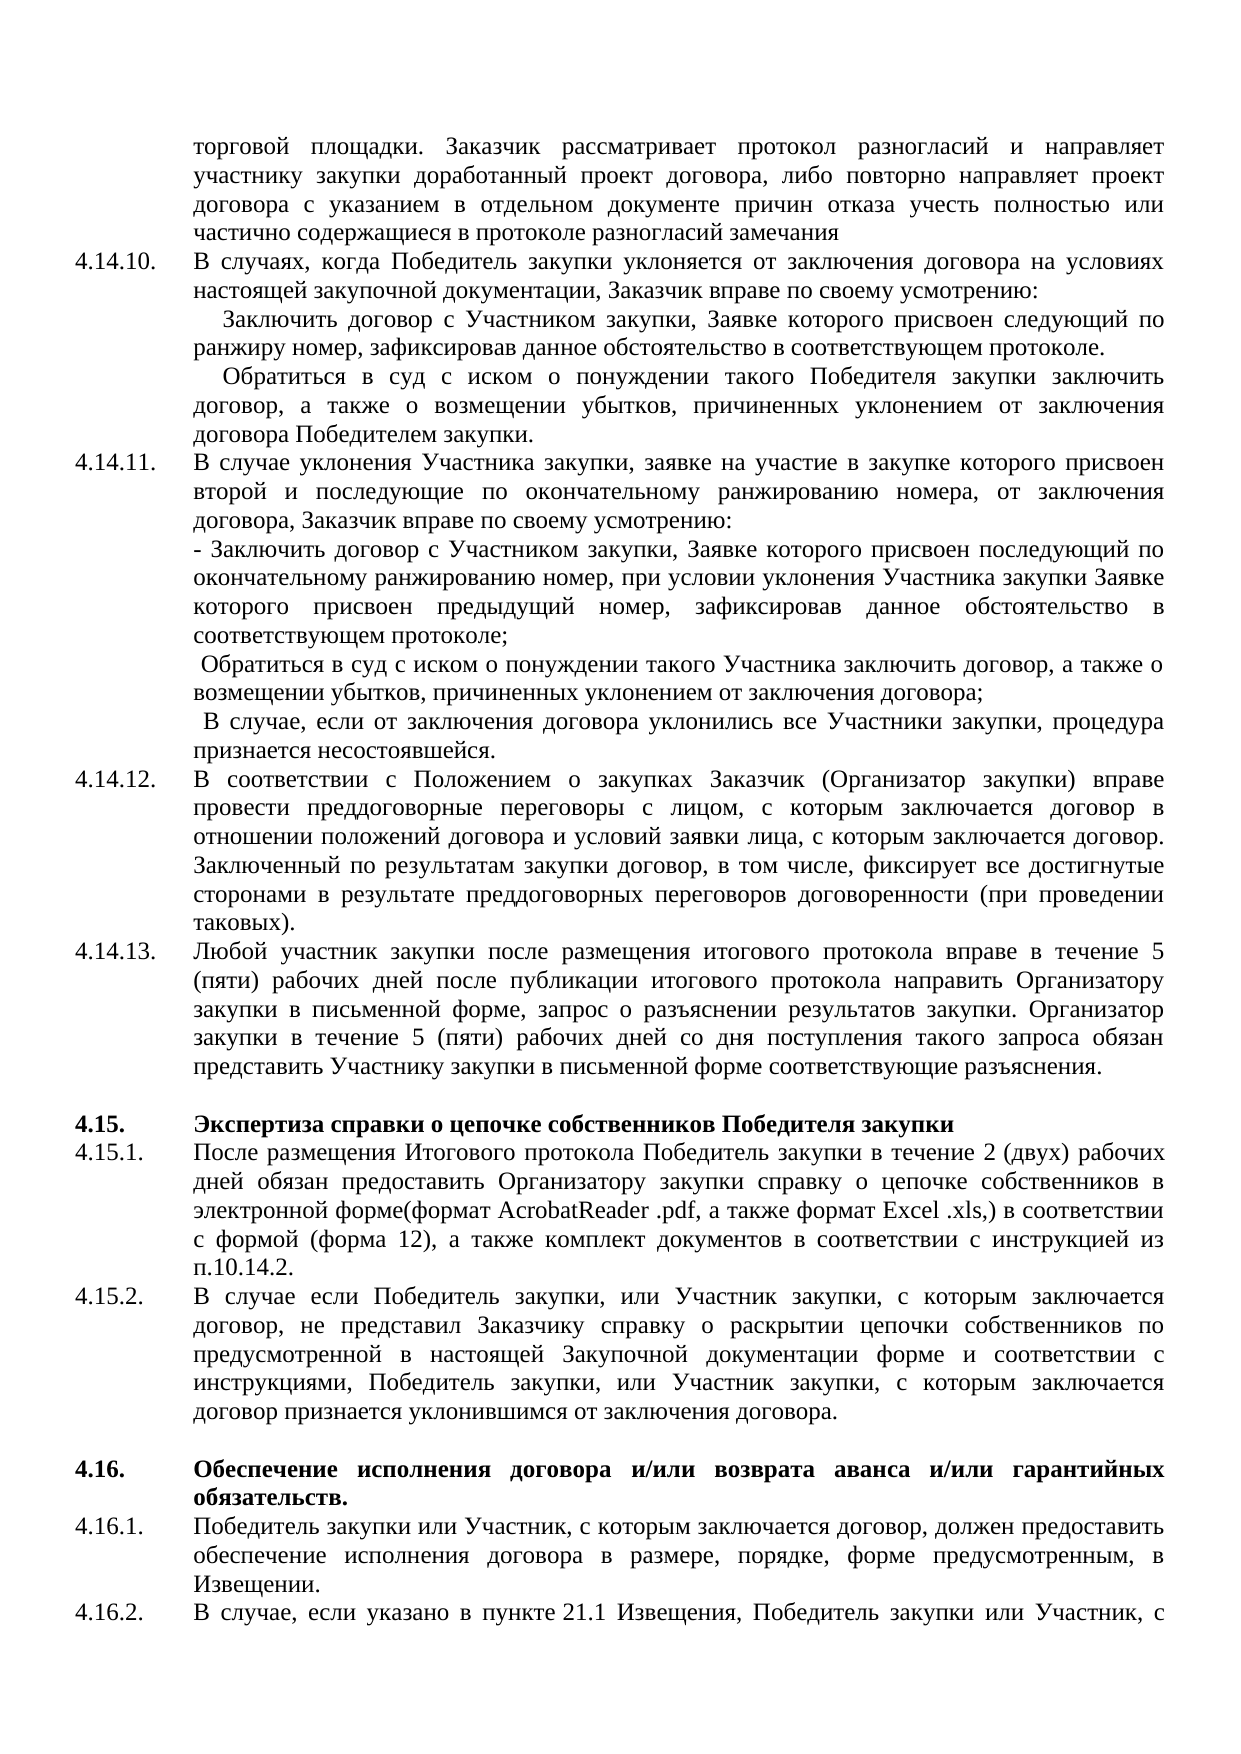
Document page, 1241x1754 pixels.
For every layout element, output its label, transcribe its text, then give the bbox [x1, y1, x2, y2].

list Экспертиза справки о цепочке собственников Победителя закупки [75, 1109, 1165, 1137]
list В случае если Победитель закупки, или Участник закупки, с которым заключается договор, не представил Заказчику справку о раскрытии цепочки собственников по предусмотренной в настоящей Закупочной документации форме и соответствии с инструкциями, Победитель закупки, или Участник закупки, с которым заключается договор признается уклонившимся от заключения договора. [75, 1281, 1165, 1425]
list ­ Заключить договор с Участником закупки, Заявке которого присвоен следующий по ранжиру номер, зафиксировав данное обстоятельство в соответствующем протоколе. [193, 304, 1165, 361]
text ­ Обратиться в суд с иском о понуждении такого Участника заключить договор, а также о возмещении убытков, причиненных уклонением от заключения договора; [193, 649, 1165, 706]
list Победитель закупки или Участник, с которым заключается договор, должен предоставить обеспечение исполнения договора в размере, порядке, форме предусмотренным, в Извещении. [75, 1511, 1165, 1597]
list В случаях, когда Победитель закупки уклоняется от заключения договора на условиях настоящей закупочной документации, Заказчик вправе по своему усмотрению: [75, 246, 1165, 304]
list После размещения Итогового протокола Победитель закупки в течение 2 (двух) рабочих дней обязан предоставить Организатору закупки справку о цепочке собственников в электронной форме(формат AcrobatReader .pdf, а также формат Excel .xls,) в соответствии с формой (форма 12), а также комплект документов в соответствии с инструкцией из п.10.14.2. [75, 1137, 1165, 1281]
text ­ В случае, если от заключения договора уклонились все Участники закупки, процедура признается несостоявшейся. [193, 706, 1165, 764]
text - Заключить договор с Участником закупки, Заявке которого присвоен последующий по окончательному ранжированию номер, при условии уклонения Участника закупки Заявке которого присвоен предыдущий номер, зафиксировав данное обстоятельство в соответствующем протоколе; [193, 534, 1165, 649]
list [75, 1597, 1165, 1626]
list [75, 131, 1165, 246]
list В соответствии с Положением о закупках Заказчик (Организатор закупки) вправе провести преддоговорные переговоры с лицом, с которым заключается договор в отношении положений договора и условий заявки лица, с которым заключается договор. Заключенный по результатам закупки договор, в том числе, фиксирует все достигнутые сторонами в результате преддоговорных переговоров договоренности (при проведении таковых). [75, 764, 1165, 936]
list В случае уклонения Участника закупки, заявке на участие в закупке которого присвоен второй и последующие по окончательному ранжированию номера, от заключения договора, Заказчик вправе по своему усмотрению: [75, 447, 1165, 534]
list Любой участник закупки после размещения итогового протокола вправе в течение 5 (пяти) рабочих дней после публикации итогового протокола направить Организатору закупки в письменной форме, запрос о разъяснении результатов закупки. Организатор закупки в течение 5 (пяти) рабочих дней со дня поступления такого запроса обязан представить Участнику закупки в письменной форме соответствующие разъяснения. [75, 936, 1165, 1080]
list ­ Обратиться в суд с иском о понуждении такого Победителя закупки заключить договор, а также о возмещении убытков, причиненных уклонением от заключения договора Победителем закупки. [193, 361, 1165, 447]
list Обеспечение исполнения договора и/или возврата аванса и/или гарантийных обязательств. [75, 1454, 1165, 1511]
